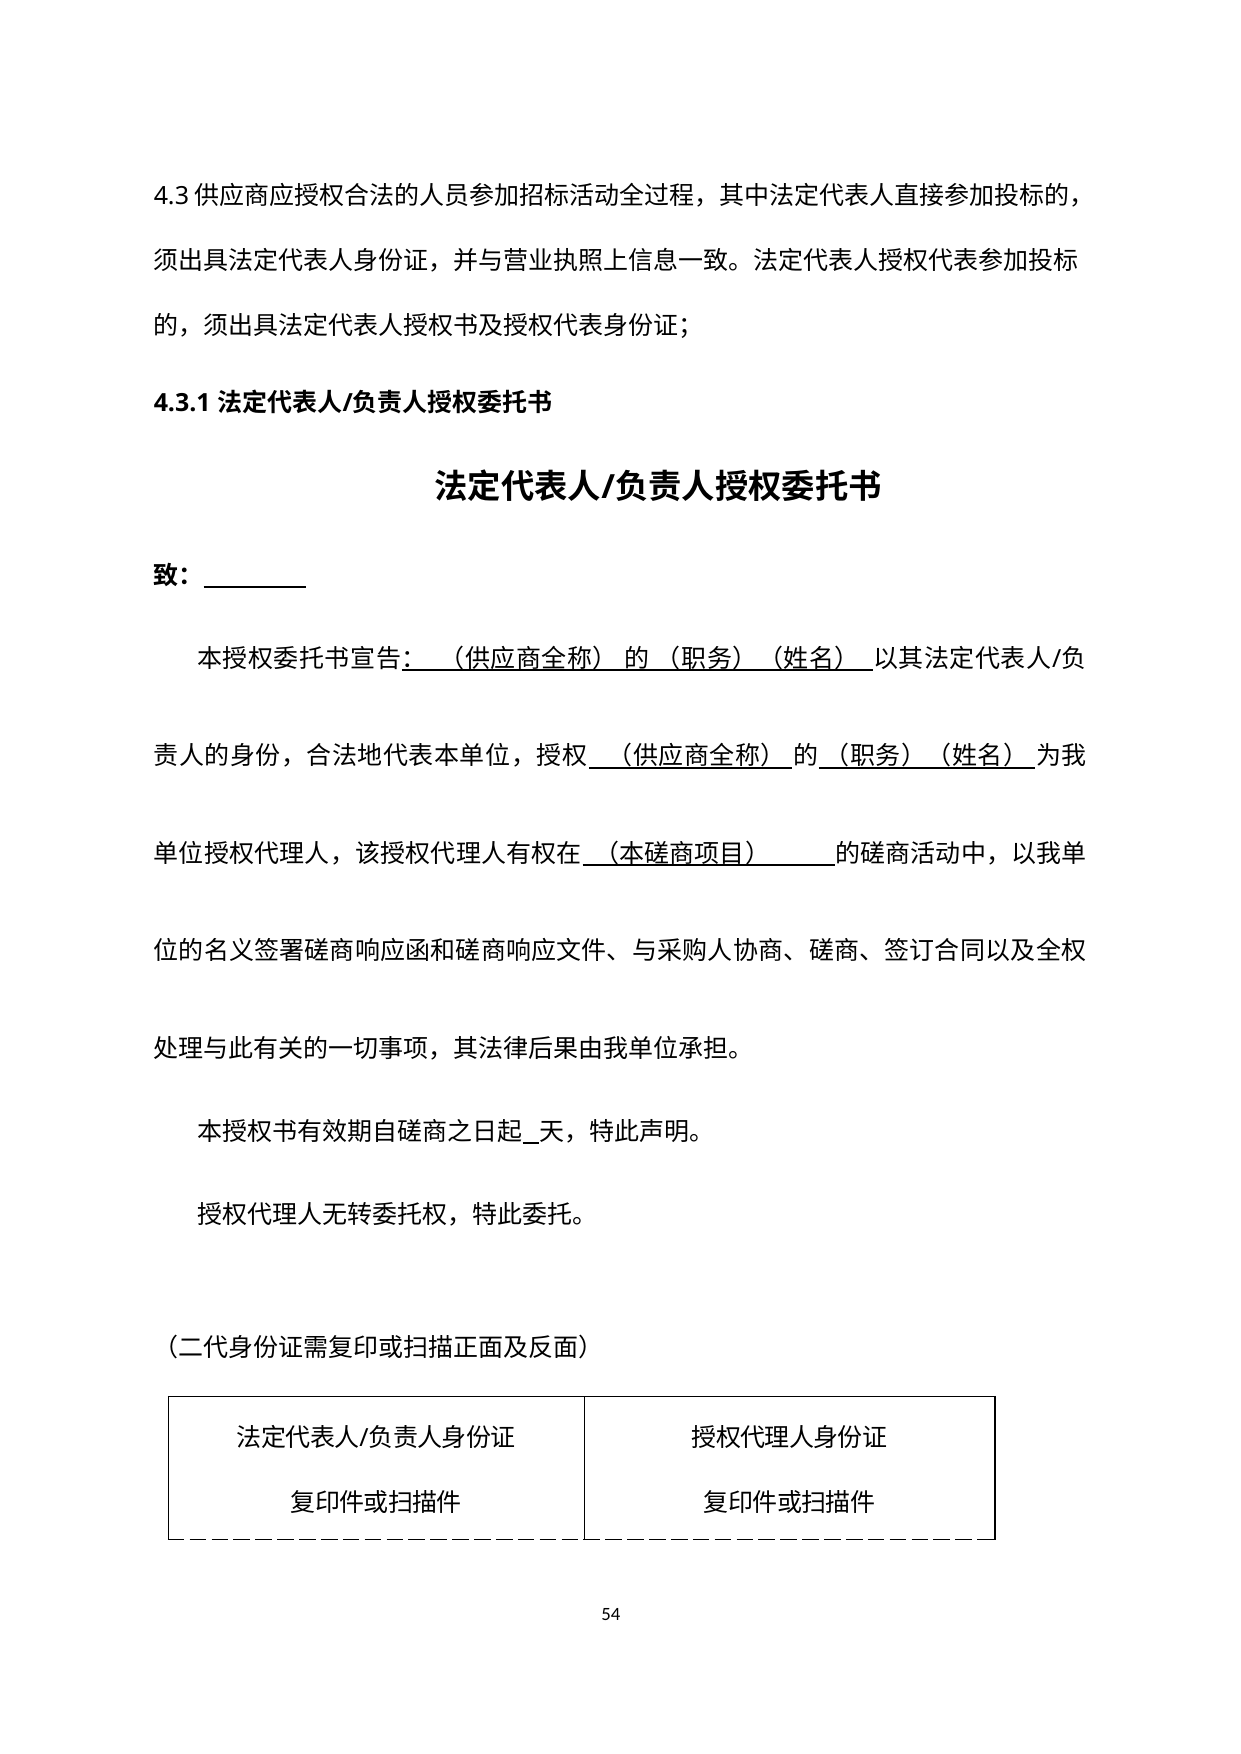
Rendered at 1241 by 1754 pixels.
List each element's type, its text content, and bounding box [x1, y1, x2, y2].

table_header 法定代表人/负责人身份证 复印件或扫描件 [169, 1397, 584, 1539]
text 授权代理人无转委托权，特此委托。 [153, 1180, 1087, 1245]
text 本授权书有效期自磋商之日起 天，特此声明。 [153, 1097, 1087, 1162]
text （二代身份证需复印或扫描正面及反面） [153, 1313, 1087, 1378]
text 法定代表人/负责人授权委托书 [153, 452, 1087, 517]
text 致： [153, 541, 1087, 606]
text 4.3供应商应授权合法的人员参加招标活动全过程，其中法定代表人直接参加投标的，须出具法定代表人身份证，并与营业执照上信息一致。法定代表人授权代表参加投标的，须出具法定代表人授权书及授权代表身份证； [153, 161, 1087, 356]
text 本授权委托书宣告： （供应商全称） 的 （职务）（姓名） 以其法定代表人/负责人的身份，合法地代表本单位，授权 （供应商全称） 的 （职务）（姓名） 为我单位授权代理人，该授权代理人有权在 （本磋商项目） 的磋商活动中，以我单位的名义签署磋商响应函和磋商响应文件、与采购人协商、磋商、签订合同以及全权处理与此有关的一切事项，其法律后果由我单位承担。 [153, 624, 1087, 1079]
text 4.3.1 法定代表人/负责人授权委托书 [153, 368, 1087, 433]
table_header 授权代理人身份证 复印件或扫描件 [585, 1397, 994, 1539]
